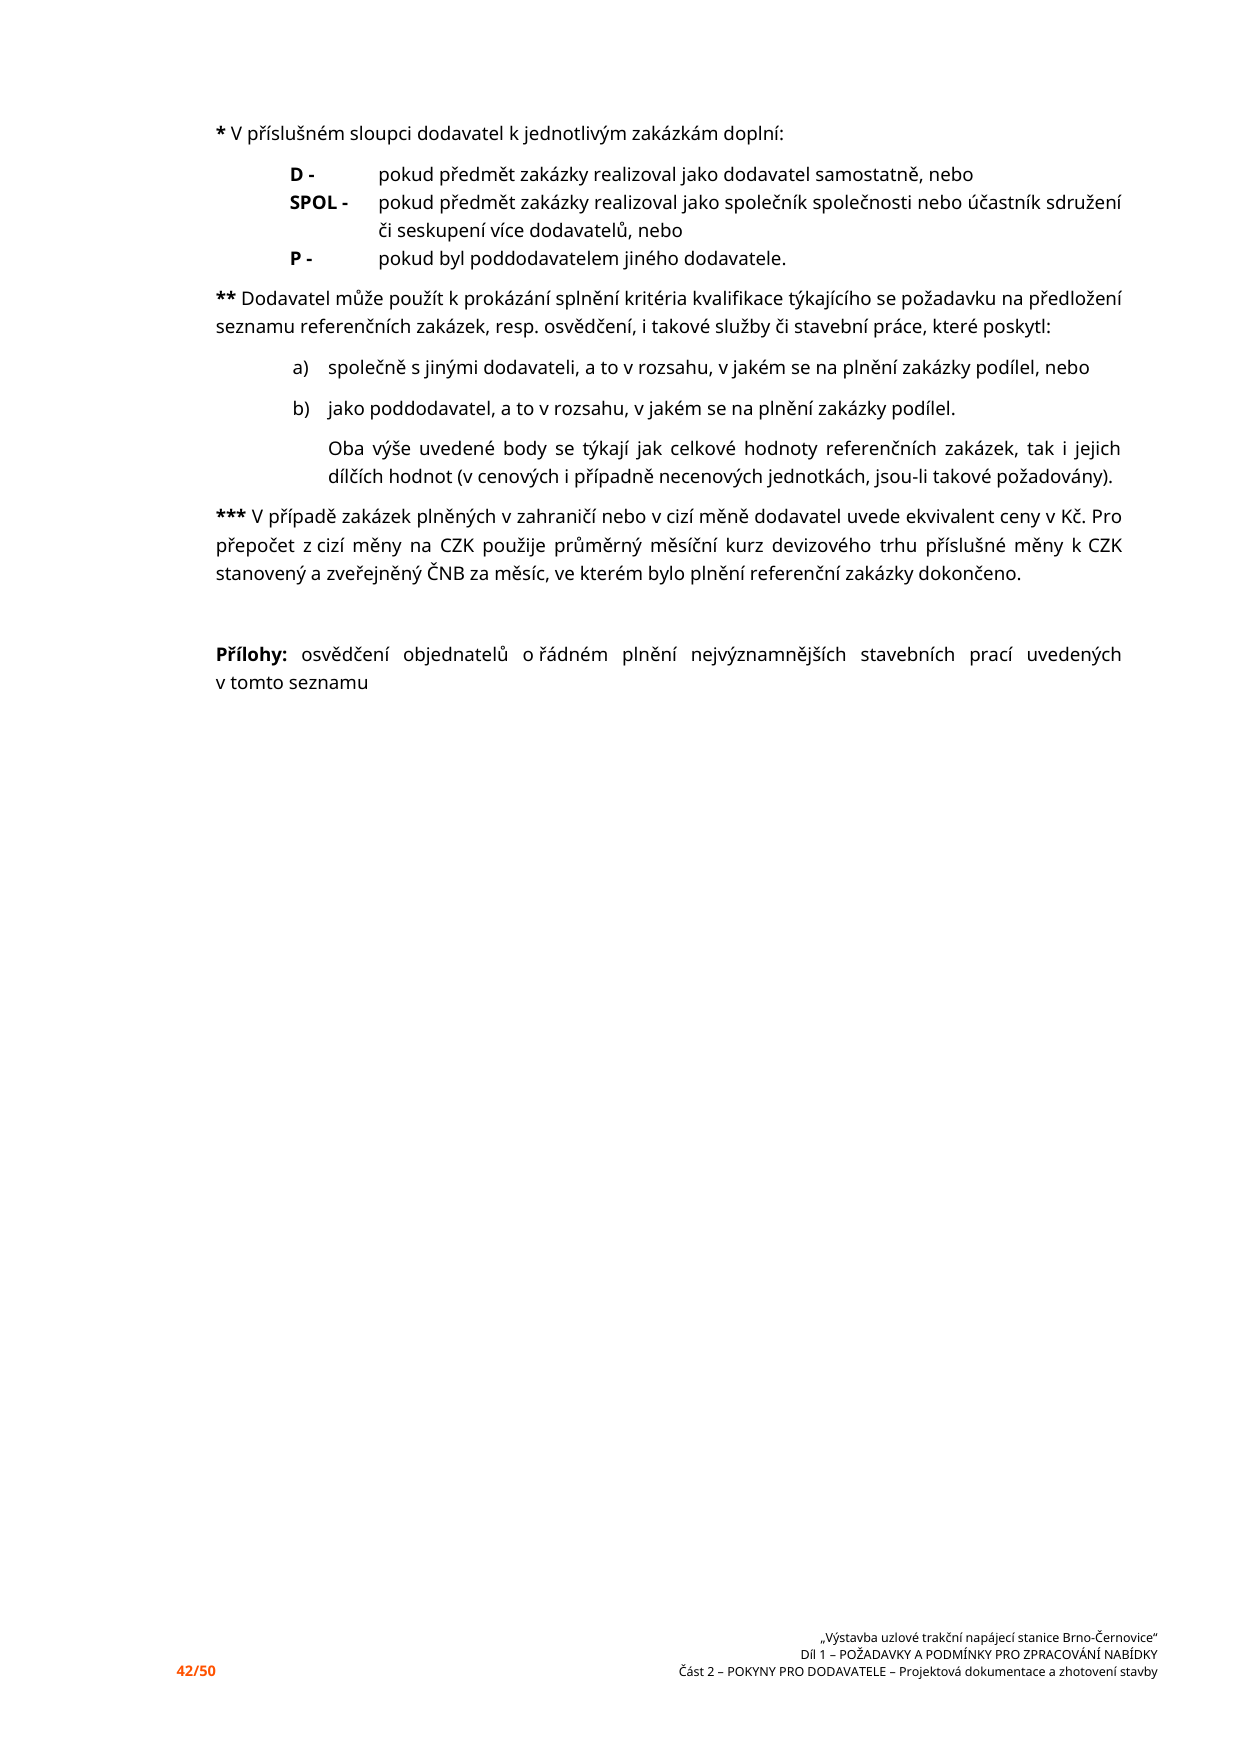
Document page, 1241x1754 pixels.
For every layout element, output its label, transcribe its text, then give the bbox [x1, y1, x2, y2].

list Oba výše uvedené body se týkají jak celkové hodnoty referenčních zakázek, tak i jejich dílčích hodnot (v cenových i případně necenových jednotkách, jsou-li takové požadovány). [328, 435, 1122, 489]
text P - pokud byl poddodavatelem jiného dodavatele. [289, 245, 1122, 271]
text SPOL - pokud předmět zakázky realizoval jako společník společnosti nebo účastník sdružení či seskupení více dodavatelů, nebo [289, 189, 1122, 243]
text ** Dodavatel může použít k prokázání splnění kritéria kvalifikace týkajícího se požadavku na předložení seznamu referenčních zakázek, resp. osvědčení, i takové služby či stavební práce, které poskytl: [216, 286, 1122, 339]
text *** V případě zakázek plněných v zahraničí nebo v cizí měně dodavatel uvede ekvivalent ceny v Kč. Pro přepočet z cizí měny na CZK použije průměrný měsíční kurz devizového trhu příslušné měny k CZK stanovený a zveřejněný ČNB za měsíc, ve kterém bylo plnění referenční zakázky dokončeno. [216, 504, 1122, 585]
list společně s jinými dodavateli, a to v rozsahu, v jakém se na plnění zakázky podílel, nebo [292, 354, 1122, 380]
text * V příslušném sloupci dodavatel k jednotlivým zakázkám doplní: [216, 121, 1122, 146]
text Přílohy: osvědčení objednatelů o řádném plnění nejvýznamnějších stavebních prací uvedených v tomto seznamu [216, 641, 1122, 694]
text jako poddodavatel, a to v rozsahu, v jakém se na plnění zakázky podílel. [292, 395, 1122, 420]
text D - pokud předmět zakázky realizoval jako dodavatel samostatně, nebo [289, 161, 1122, 187]
